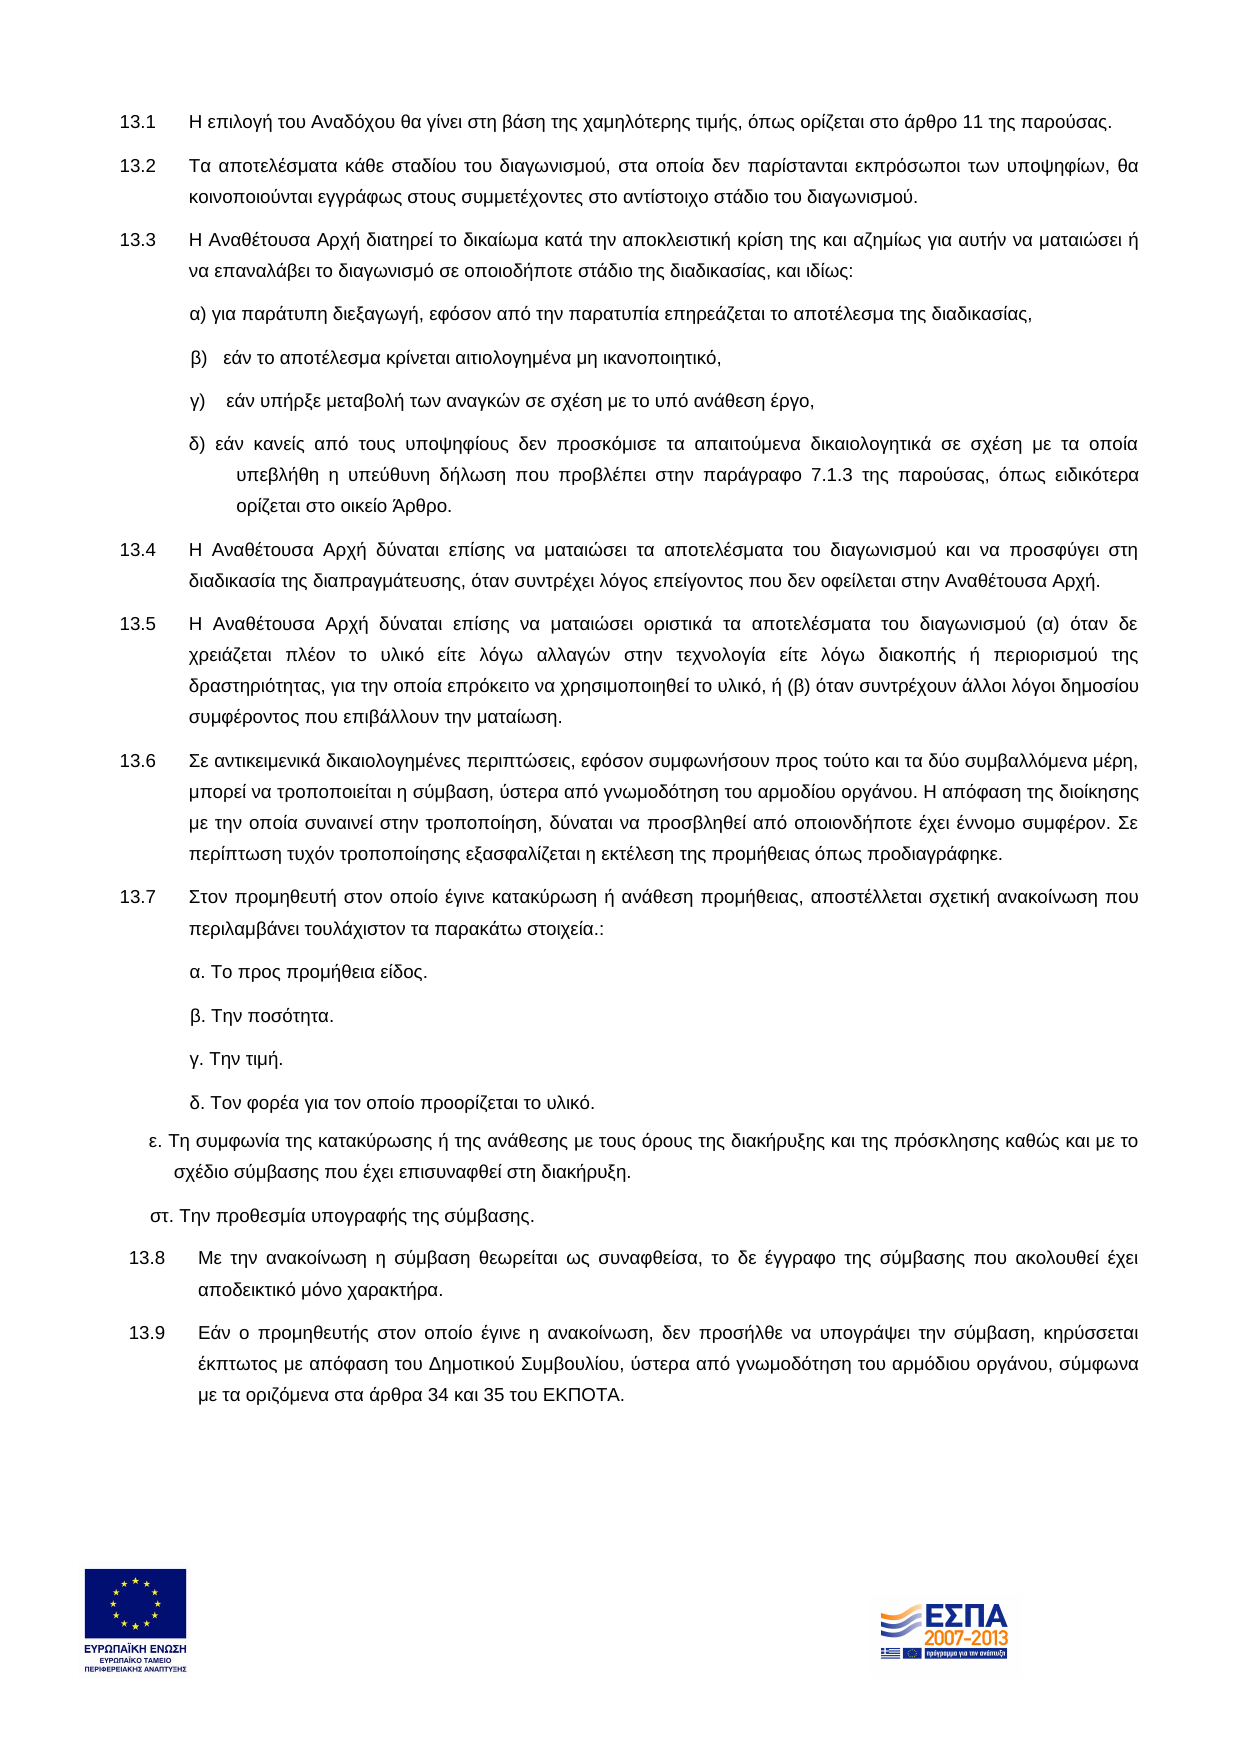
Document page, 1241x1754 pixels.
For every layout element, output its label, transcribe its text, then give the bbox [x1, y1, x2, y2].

text δ) εάν κανείς από τους υποψηφίους δεν προσκόμισε τα απαιτούμενα δικαιολογητικά σε σχέση με τα οποία υπεβλήθη η υπεύθυνη δήλωση που προβλέπει στην παράγραφο 7.1.3 της παρούσας, όπως ειδικότερα ορίζεται στο οικείο Άρθρο. [189, 426, 1139, 519]
list Η Αναθέτουσα Αρχή διατηρεί το δικαίωμα κατά την αποκλειστική κρίση της και αζημίως για αυτήν να ματαιώσει ή να επαναλάβει το διαγωνισμό σε οποιοδήποτε στάδιο της διαδικασίας, και ιδίως: [119, 221, 1139, 283]
list Σε αντικειμενικά δικαιολογημένες περιπτώσεις, εφόσον συμφωνήσουν προς τούτο και τα δύο συμβαλλόμενα μέρη, μπορεί να τροποποιείται η σύμβαση, ύστερα από γνωμοδότηση του αρμοδίου οργάνου. Η απόφαση της διοίκησης με την οποία συναινεί στην τροποποίηση, δύναται να προσβληθεί από οποιονδήποτε έχει έννομο συμφέρον. Σε περίπτωση τυχόν τροποποίησης εξασφαλίζεται η εκτέλεση της προμήθειας όπως προδιαγράφηκε. [119, 742, 1139, 867]
text ε. Τη συμφωνία της κατακύρωσης ή της ανάθεσης με τους όρους της διακήρυξης και της πρόσκλησης καθώς και με το σχέδιο σύμβασης που έχει επισυναφθεί στη διακήρυξη. [149, 1122, 1139, 1184]
text β. Την ποσότητα. [190, 987, 1139, 1031]
list Εάν ο προμηθευτής στον οποίο έγινε η ανακοίνωση, δεν προσήλθε να υπογράψει την σύμβαση, κηρύσσεται έκπτωτος με απόφαση του Δημοτικού Συμβουλίου, ύστερα από γνωμοδότηση του αρμόδιου οργάνου, σύμφωνα με τα οριζόμενα στα άρθρα 34 και 35 του ΕΚΠΟΤΑ. [128, 1315, 1139, 1408]
picture [870, 1594, 1022, 1679]
text α. Το προς προμήθεια είδος. [189, 944, 1139, 987]
picture [79, 1561, 191, 1679]
list Η επιλογή του Αναδόχου θα γίνει στη βάση της χαμηλότερης τιμής, όπως ορίζεται στο άρθρο 11 της παρούσας. [119, 104, 1139, 135]
list Η Αναθέτουσα Αρχή δύναται επίσης να ματαιώσει τα αποτελέσματα του διαγωνισμού και να προσφύγει στη διαδικασία της διαπραγμάτευσης, όταν συντρέχει λόγος επείγοντος που δεν οφείλεται στην Αναθέτουσα Αρχή. [119, 532, 1139, 594]
text δ. Τον φορέα για τον οποίο προορίζεται το υλικό. [189, 1074, 1139, 1118]
text γ. Την τιμή. [189, 1031, 1139, 1074]
list Τα αποτελέσματα κάθε σταδίου του διαγωνισμού, στα οποία δεν παρίστανται εκπρόσωποι των υποψηφίων, θα κοινοποιούνται εγγράφως στους συμμετέχοντες στο αντίστοιχο στάδιο του διαγωνισμού. [119, 147, 1139, 209]
text στ. Την προθεσμία υπογραφής της σύμβασης. [150, 1204, 1139, 1226]
list Στον προμηθευτή στον οποίο έγινε κατακύρωση ή ανάθεση προμήθειας, αποστέλλεται σχετική ανακοίνωση που περιλαμβάνει τουλάχιστον τα παρακάτω στοιχεία.: [119, 879, 1139, 941]
text α) για παράτυπη διεξαγωγή, εφόσον από την παρατυπία επηρεάζεται το αποτέλεσμα της διαδικασίας, [189, 296, 1139, 327]
list Με την ανακοίνωση η σύμβαση θεωρείται ως συναφθείσα, το δε έγγραφο της σύμβασης που ακολουθεί έχει αποδεικτικό μόνο χαρακτήρα. [128, 1239, 1139, 1302]
text β) εάν το αποτέλεσμα κρίνεται αιτιολογημένα μη ικανοποιητικό, [190, 347, 1139, 368]
list Η Αναθέτουσα Αρχή δύναται επίσης να ματαιώσει οριστικά τα αποτελέσματα του διαγωνισμού (α) όταν δε χρειάζεται πλέον το υλικό είτε λόγω αλλαγών στην τεχνολογία είτε λόγω διακοπής ή περιορισμού της δραστηριότητας, για την οποία επρόκειτο να χρησιμοποιηθεί το υλικό, ή (β) όταν συντρέχουν άλλοι λόγοι δημοσίου συμφέροντος που επιβάλλουν την ματαίωση. [119, 606, 1139, 730]
text γ) εάν υπήρξε μεταβολή των αναγκών σε σχέση με το υπό ανάθεση έργο, [190, 390, 1139, 412]
